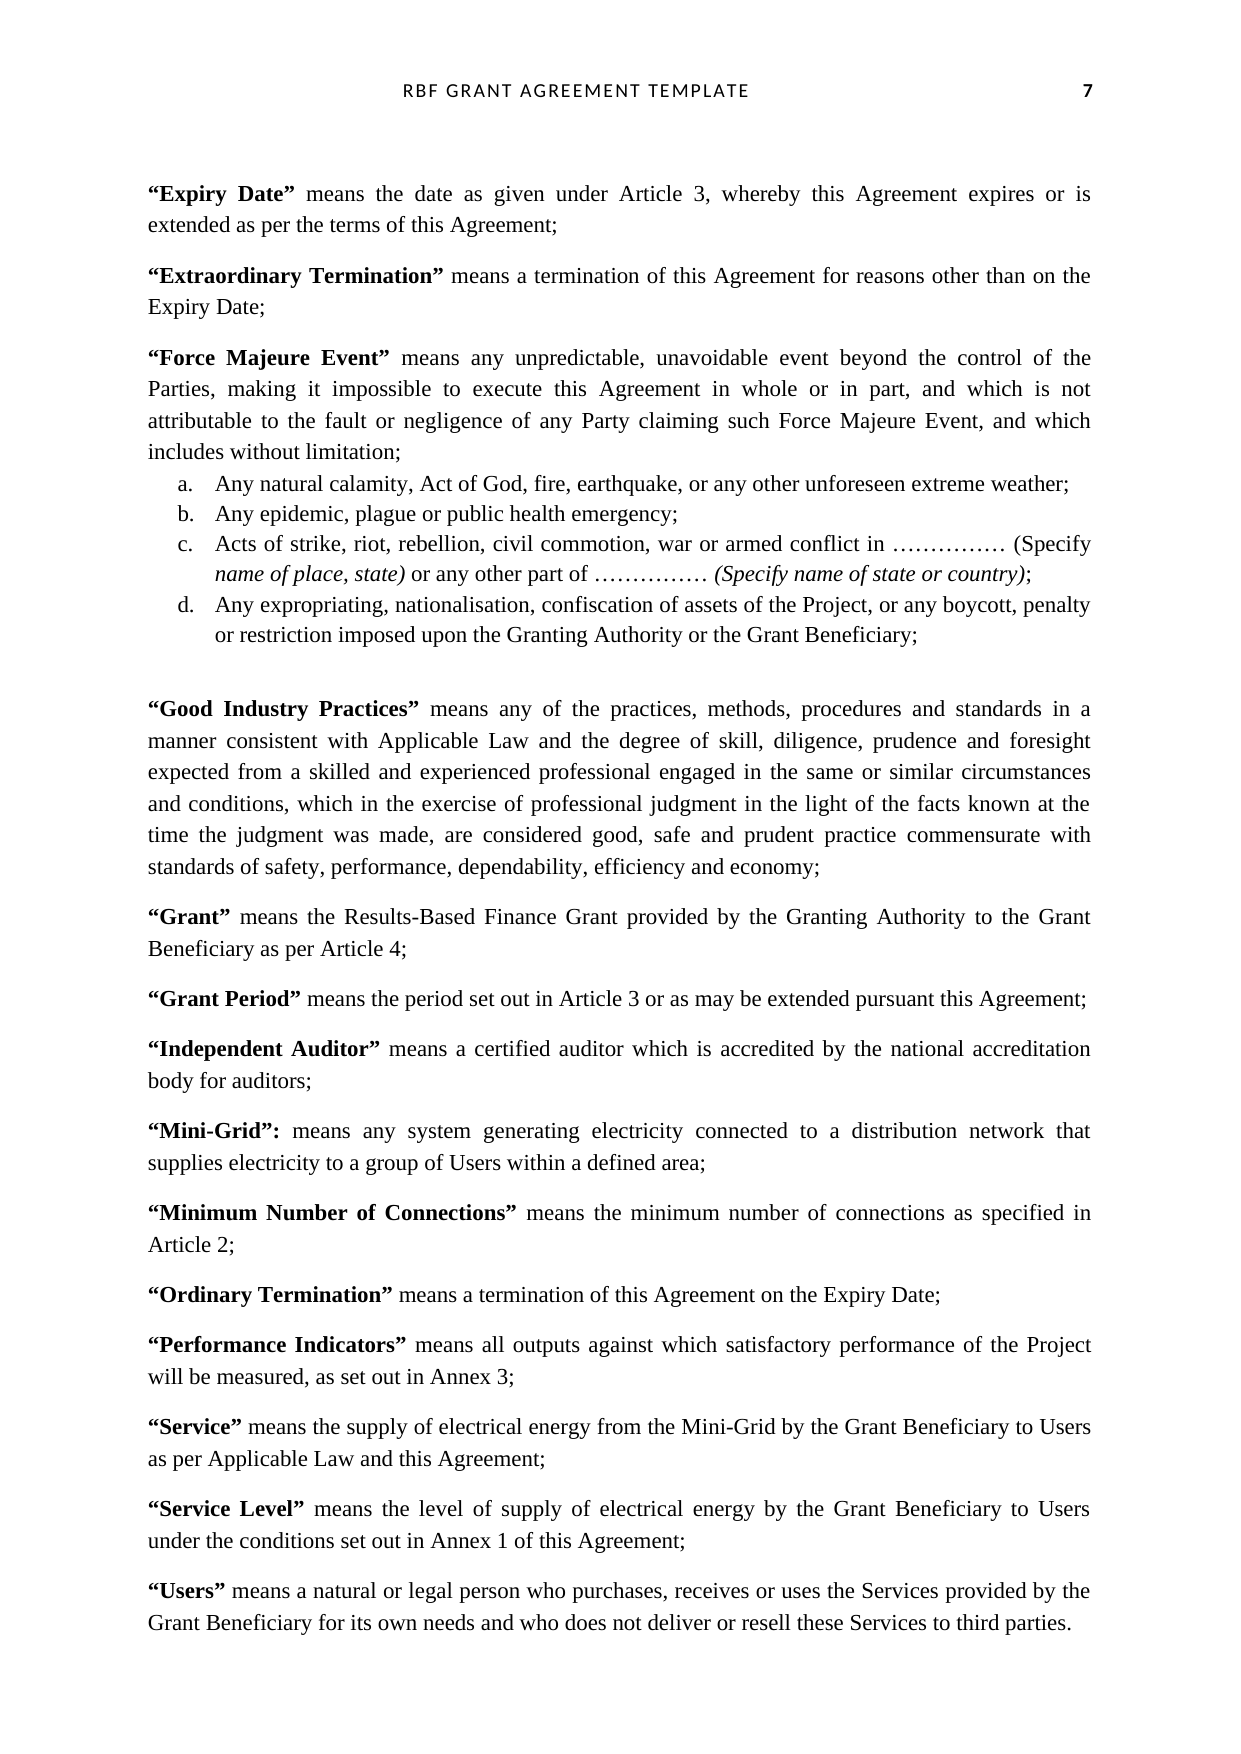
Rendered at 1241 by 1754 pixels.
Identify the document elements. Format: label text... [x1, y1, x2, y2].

list Acts of strike, riot, rebellion, civil commotion, war or armed conflict in …………… (Specify name of place, state) or any other part of …………… (Specify name of state or country); [177, 530, 1092, 587]
text “Good Industry Practices” means any of the practices, methods, procedures and standards in a manner consistent with Applicable Law and the degree of skill, diligence, prudence and foresight expected from a skilled and experienced professional engaged in the same or similar circumstances and conditions, which in the exercise of professional judgment in the light of the facts known at the time the judgment was made, are considered good, safe and prudent practice commensurate with standards of safety, performance, dependability, efficiency and economy; [148, 695, 1092, 879]
text “Ordinary Termination” means a termination of this Agreement on the Expiry Date; [148, 1281, 1092, 1307]
list Any expropriating, nationalisation, confiscation of assets of the Project, or any boycott, penalty or restriction imposed upon the Granting Authority or the Grant Beneficiary; [177, 591, 1092, 647]
text “Mini-Grid”: means any system generating electricity connected to a distribution network that supplies electricity to a group of Users within a defined area; [148, 1117, 1092, 1175]
text “Grant” means the Results-Based Finance Grant provided by the Granting Authority to the Grant Beneficiary as per Article 4; [148, 903, 1092, 961]
text “Service Level” means the level of supply of electrical energy by the Grant Beneficiary to Users under the conditions set out in Annex 1 of this Agreement; [148, 1495, 1092, 1553]
text “Service” means the supply of electrical energy from the Mini-Grid by the Grant Beneficiary to Users as per Applicable Law and this Agreement; [148, 1413, 1092, 1471]
text “Extraordinary Termination” means a termination of this Agreement for reasons other than on the Expiry Date; [148, 262, 1092, 319]
text “Minimum Number of Connections” means the minimum number of connections as specified in Article 2; [148, 1199, 1092, 1257]
text “Users” means a natural or legal person who purchases, receives or uses the Services provided by the Grant Beneficiary for its own needs and who does not deliver or resell these Services to third parties. [148, 1577, 1092, 1635]
list Any epidemic, plague or public health emergency; [177, 500, 1092, 526]
text “Grant Period” means the period set out in Article 3 or as may be extended pursuant this Agreement; [148, 985, 1092, 1011]
text “Independent Auditor” means a certified auditor which is accredited by the national accreditation body for auditors; [148, 1035, 1092, 1093]
text “Expiry Date” means the date as given under Article 3, whereby this Agreement expires or is extended as per the terms of this Agreement; [148, 180, 1092, 238]
text “Performance Indicators” means all outputs against which satisfactory performance of the Project will be measured, as set out in Annex 3; [148, 1331, 1092, 1389]
text “Force Majeure Event” means any unpredictable, unavoidable event beyond the control of the Parties, making it impossible to execute this Agreement in whole or in part, and which is not attributable to the fault or negligence of any Party claiming such Force Majeure Event, and which includes without limitation; [148, 343, 1092, 464]
list Any natural calamity, Act of God, fire, earthquake, or any other unforeseen extreme weather; [177, 470, 1092, 496]
